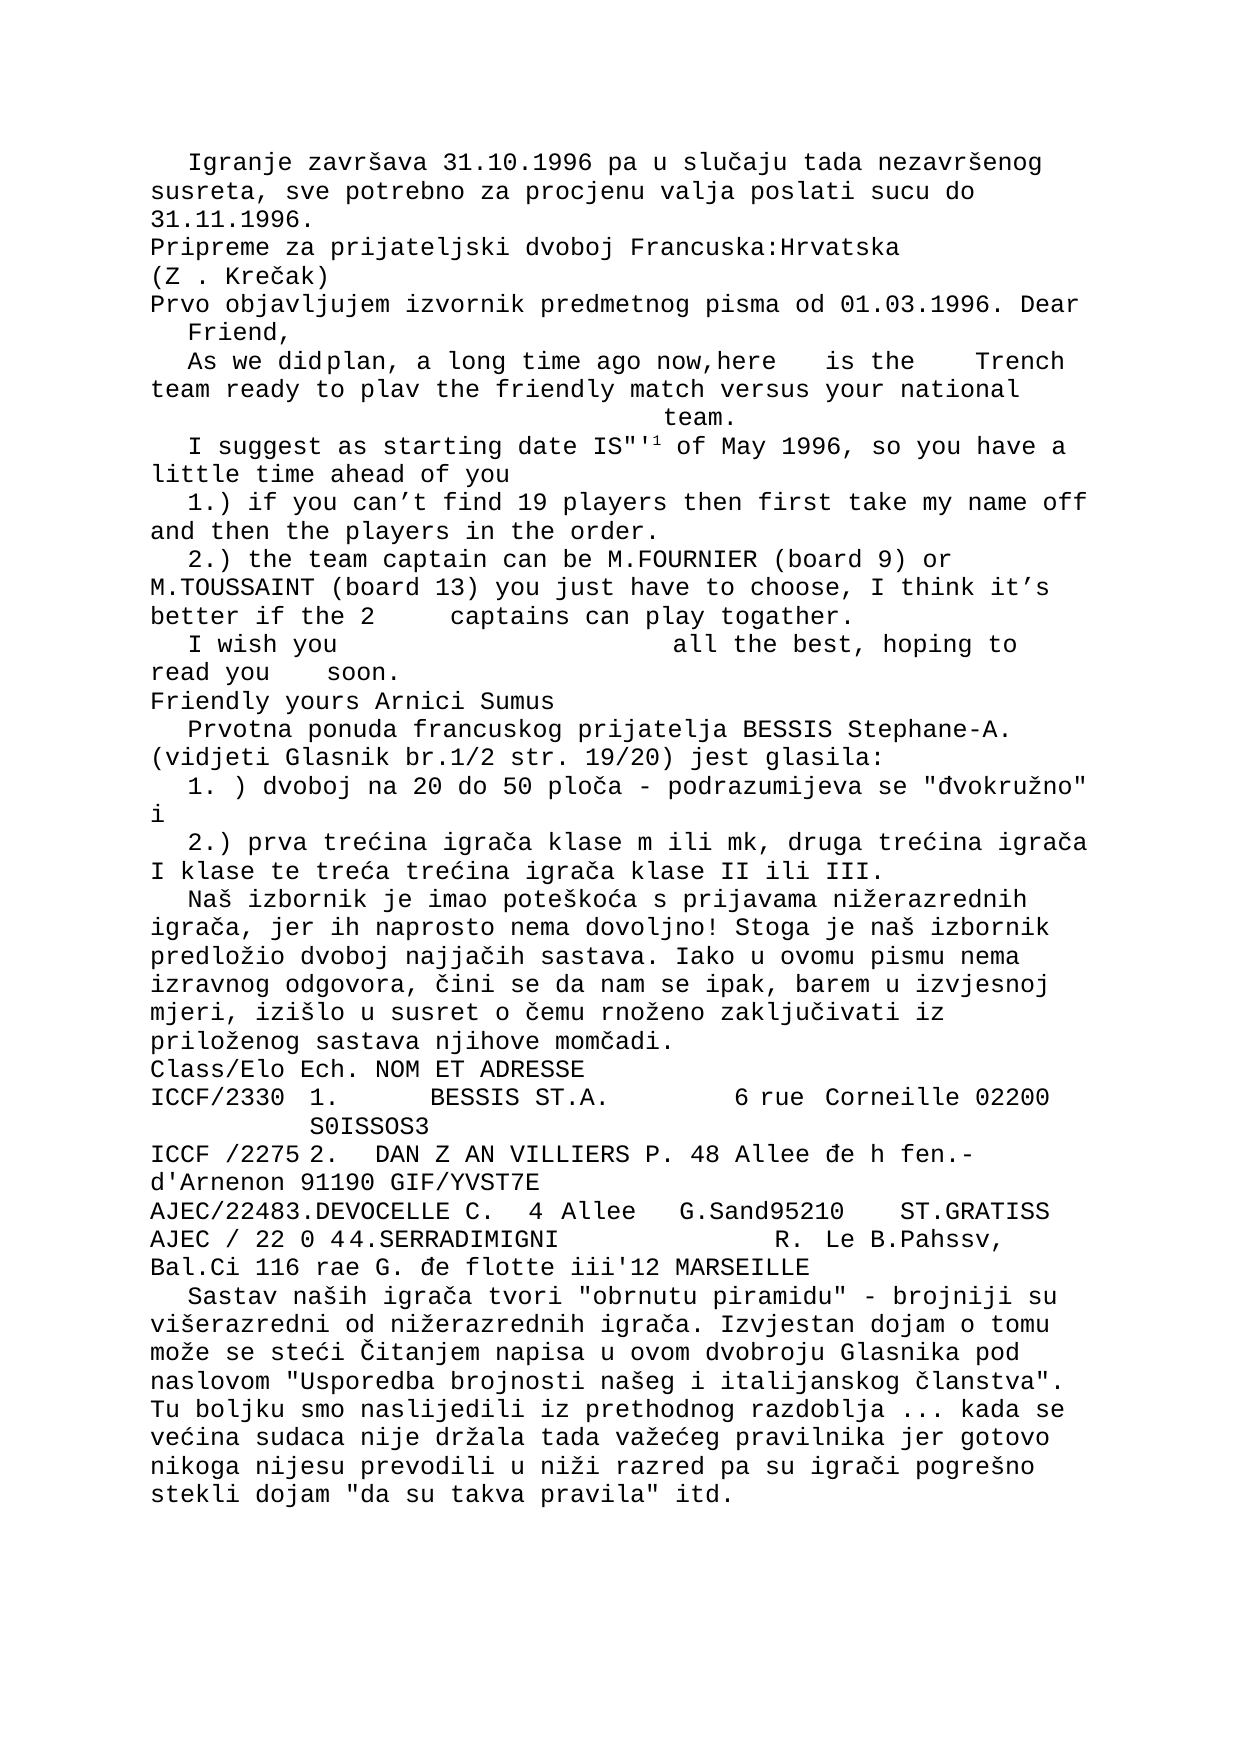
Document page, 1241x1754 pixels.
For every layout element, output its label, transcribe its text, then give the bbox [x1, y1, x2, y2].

text AJEC/2248 3. DEVOCELLE C. 4 Allee G.Sand 95210 ST.GRATISS [150, 1198, 1090, 1227]
text I suggest as starting date IS"'1 of May 1996, so you have a little time ahead of you [150, 433, 1090, 490]
text 2.) prva trećina igrača klase m ili mk, druga trećina igrača I klase te treća trećina igrača klase II ili III. [150, 830, 1090, 887]
text ICCF /2275 2. DAN Z AN VILLIERS P. 48 Allee đe h fen.- d'Arnenon 91190 GIF/YVST7E [150, 1142, 1090, 1198]
text 1.) if you can’t find 19 players then first take my name off and then the players in the order. [150, 490, 1090, 547]
text 1. ) dvoboj na 20 do 50 ploča - podrazumijeva se "đvokružno" i [150, 773, 1090, 830]
text I wish you all the best, hoping to read you soon. [150, 632, 1090, 688]
text (Z . Krečak) [150, 263, 1090, 292]
text 2.) the team captain can be M.FOURNIER (board 9) or M.TOUSSAINT (board 13) you just have to choose, I think it’s better if the 2 captains can play togather. [150, 547, 1090, 632]
text Pripreme za prijateljski dvoboj Francuska:Hrvatska [150, 235, 1090, 263]
text Prvotna ponuda francuskog prijatelja BESSIS Stephane-A. (vidjeti Glasnik br.1/2 str. 19/20) jest glasila: [150, 717, 1090, 773]
text AJEC / 22 0 4 4. SERRADIMIGNI R. Le B.Pahssv, Bal.Ci 116 rae G. đe flotte iii'12 MARSEILLE [150, 1227, 1090, 1283]
text team ready to plav the friendly match versus your national team. [150, 377, 1090, 433]
text 31.11.1996. [150, 207, 1090, 235]
text Friendly yours Arnici Sumus [150, 688, 1090, 717]
text ICCF/2330 1. BESSIS ST.A. 6 rue Corneille 02200 S0ISSOS3 [150, 1085, 1090, 1142]
text As we did plan, a long time ago now, here is the Trench [150, 348, 1090, 377]
text Naš izbornik je imao poteškoća s prijavama nižerazrednih igrača, jer ih naprosto nema dovoljno! Stoga je naš izbornik predložio dvoboj najjačih sastava. Iako u ovomu pismu nema izravnog odgovora, čini se da nam se ipak, barem u izvjesnoj mjeri, izišlo u susret o čemu rnoženo zaključivati iz priloženog sastava njihove momčadi. [150, 887, 1090, 1057]
text Class/Elo Ech. NOM ET ADRESSE [150, 1057, 1090, 1085]
text Prvo objavljujem izvornik predmetnog pisma od 01.03.1996. Dear Friend, [150, 292, 1090, 348]
text Igranje završava 31.10.1996 pa u slučaju tada nezavršenog susreta, sve potrebno za procjenu valja poslati sucu do [150, 150, 1090, 207]
text Sastav naših igrača tvori "obrnutu piramidu" - brojniji su višerazredni od nižerazrednih igrača. Izvjestan dojam o tomu može se steći Čitanjem napisa u ovom dvobroju Glasnika pod naslovom "Usporedba brojnosti našeg i italijanskog članstva". Tu boljku smo naslijedili iz prethodnog razdoblja ... kada se većina sudaca nije držala tada važećeg pravilnika jer gotovo nikoga nijesu prevodili u niži razred pa su igrači pogrešno stekli dojam "da su takva pravila" itd. [150, 1283, 1090, 1510]
